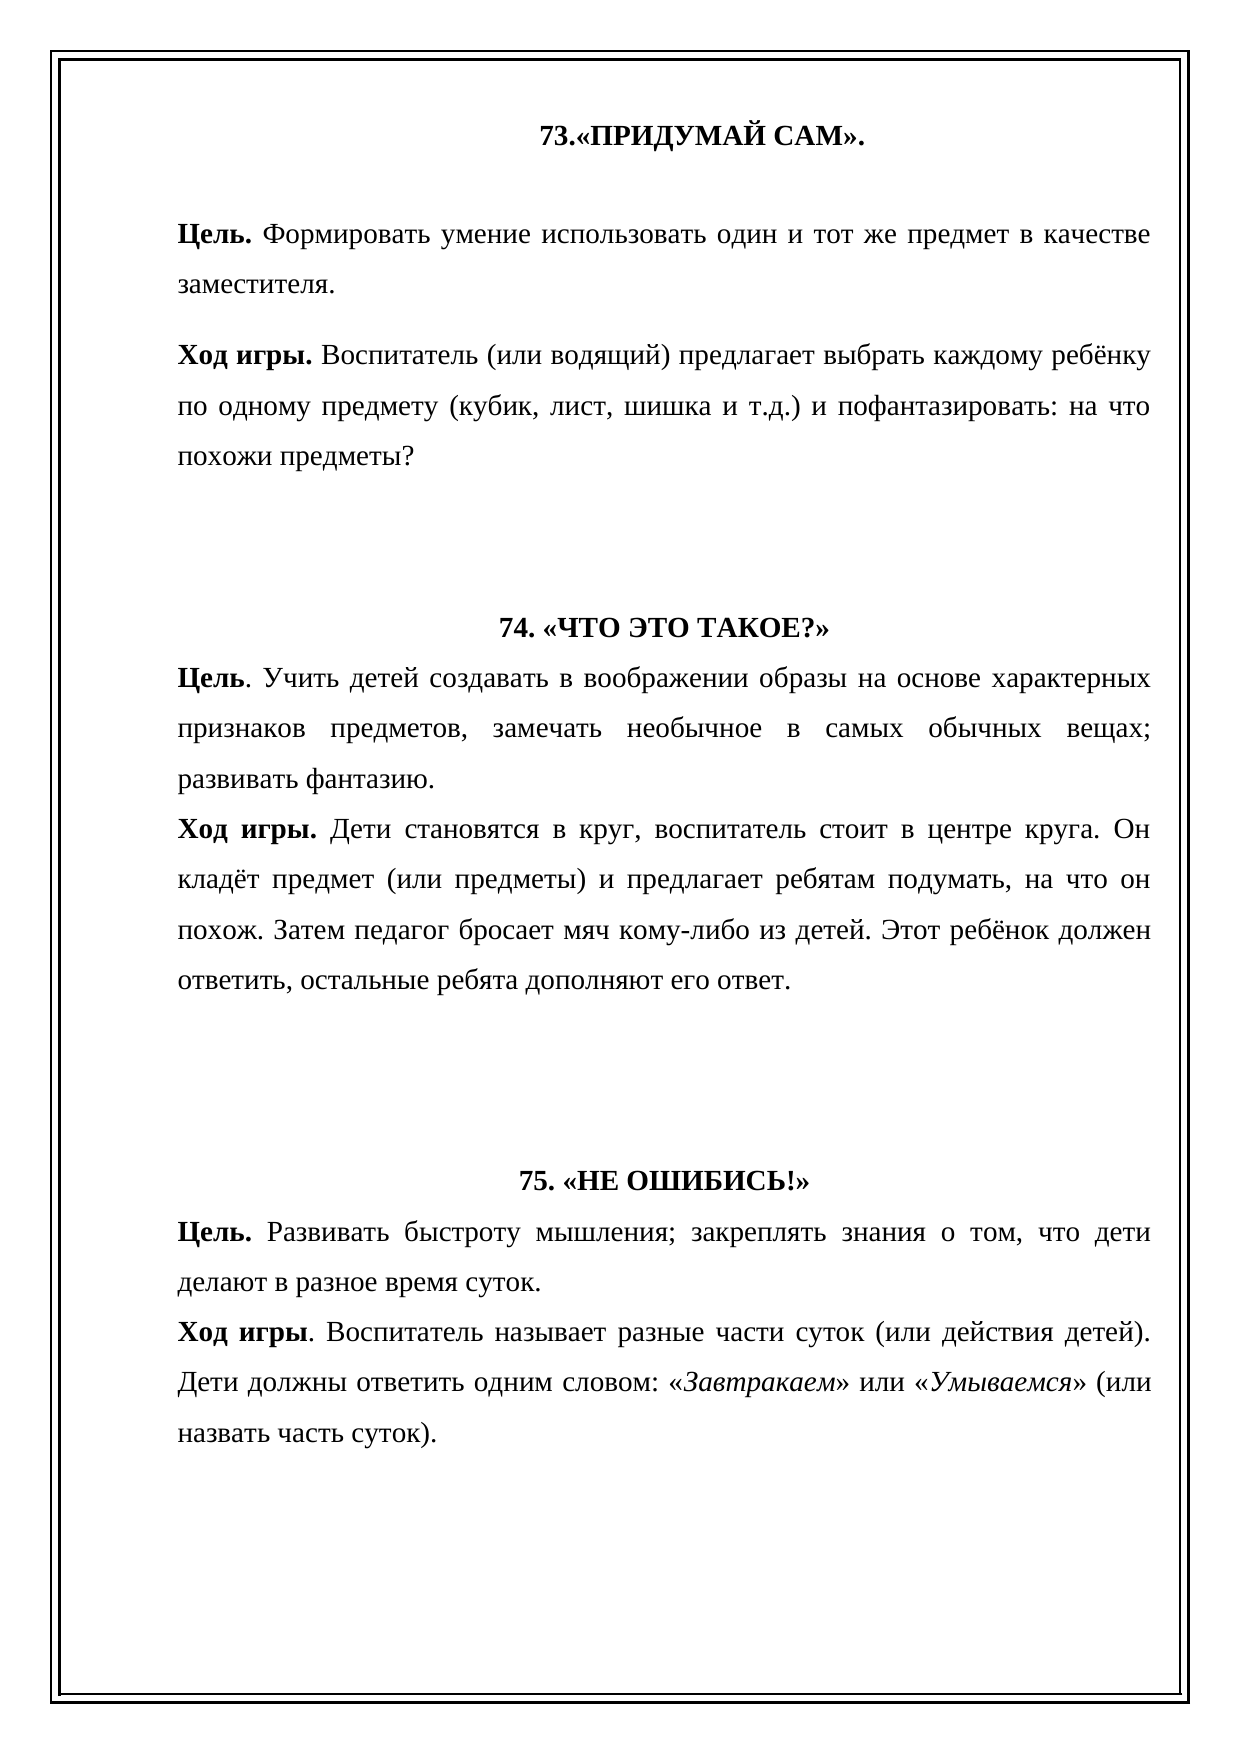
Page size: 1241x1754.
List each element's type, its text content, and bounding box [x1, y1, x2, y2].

list Ход игры. Дети становятся в круг, воспитатель стоит в центре круга. Он кладёт предмет (или предметы) и предлагает ребятам подумать, на что он похож. Затем педагог бросает мяч кому-либо из детей. Этот ребёнок должен ответить, остальные ребята дополняют его ответ. [177, 811, 1152, 996]
text Ход игры. Воспитатель (или водящий) предлагает выбрать каждому ребёнку по одному предмету (кубик, лист, шишка и т.д.) и пофантазировать: на что похожи предметы? [177, 337, 1152, 472]
list 73.«ПРИДУМАЙ САМ». [252, 118, 1152, 152]
list 74. «ЧТО ЭТО ТАКОЕ?» [177, 610, 1152, 643]
text Цель. Формировать умение использовать один и тот же предмет в качестве заместителя. [177, 216, 1152, 300]
list Ход игры. Воспитатель называет разные части суток (или действия детей). Дети должны ответить одним словом: «Завтракаем» или «Умываемся» (или назвать часть суток). [177, 1314, 1152, 1448]
list Цель. Учить детей создавать в воображении образы на основе характерных признаков предметов, замечать необычное в самых обычных вещах; развивать фантазию. [177, 660, 1152, 794]
list Цель. Развивать быстроту мышления; закреплять знания о том, что дети делают в разное время суток. [177, 1214, 1152, 1297]
list 75. «НЕ ОШИБИСЬ!» [177, 1163, 1152, 1197]
